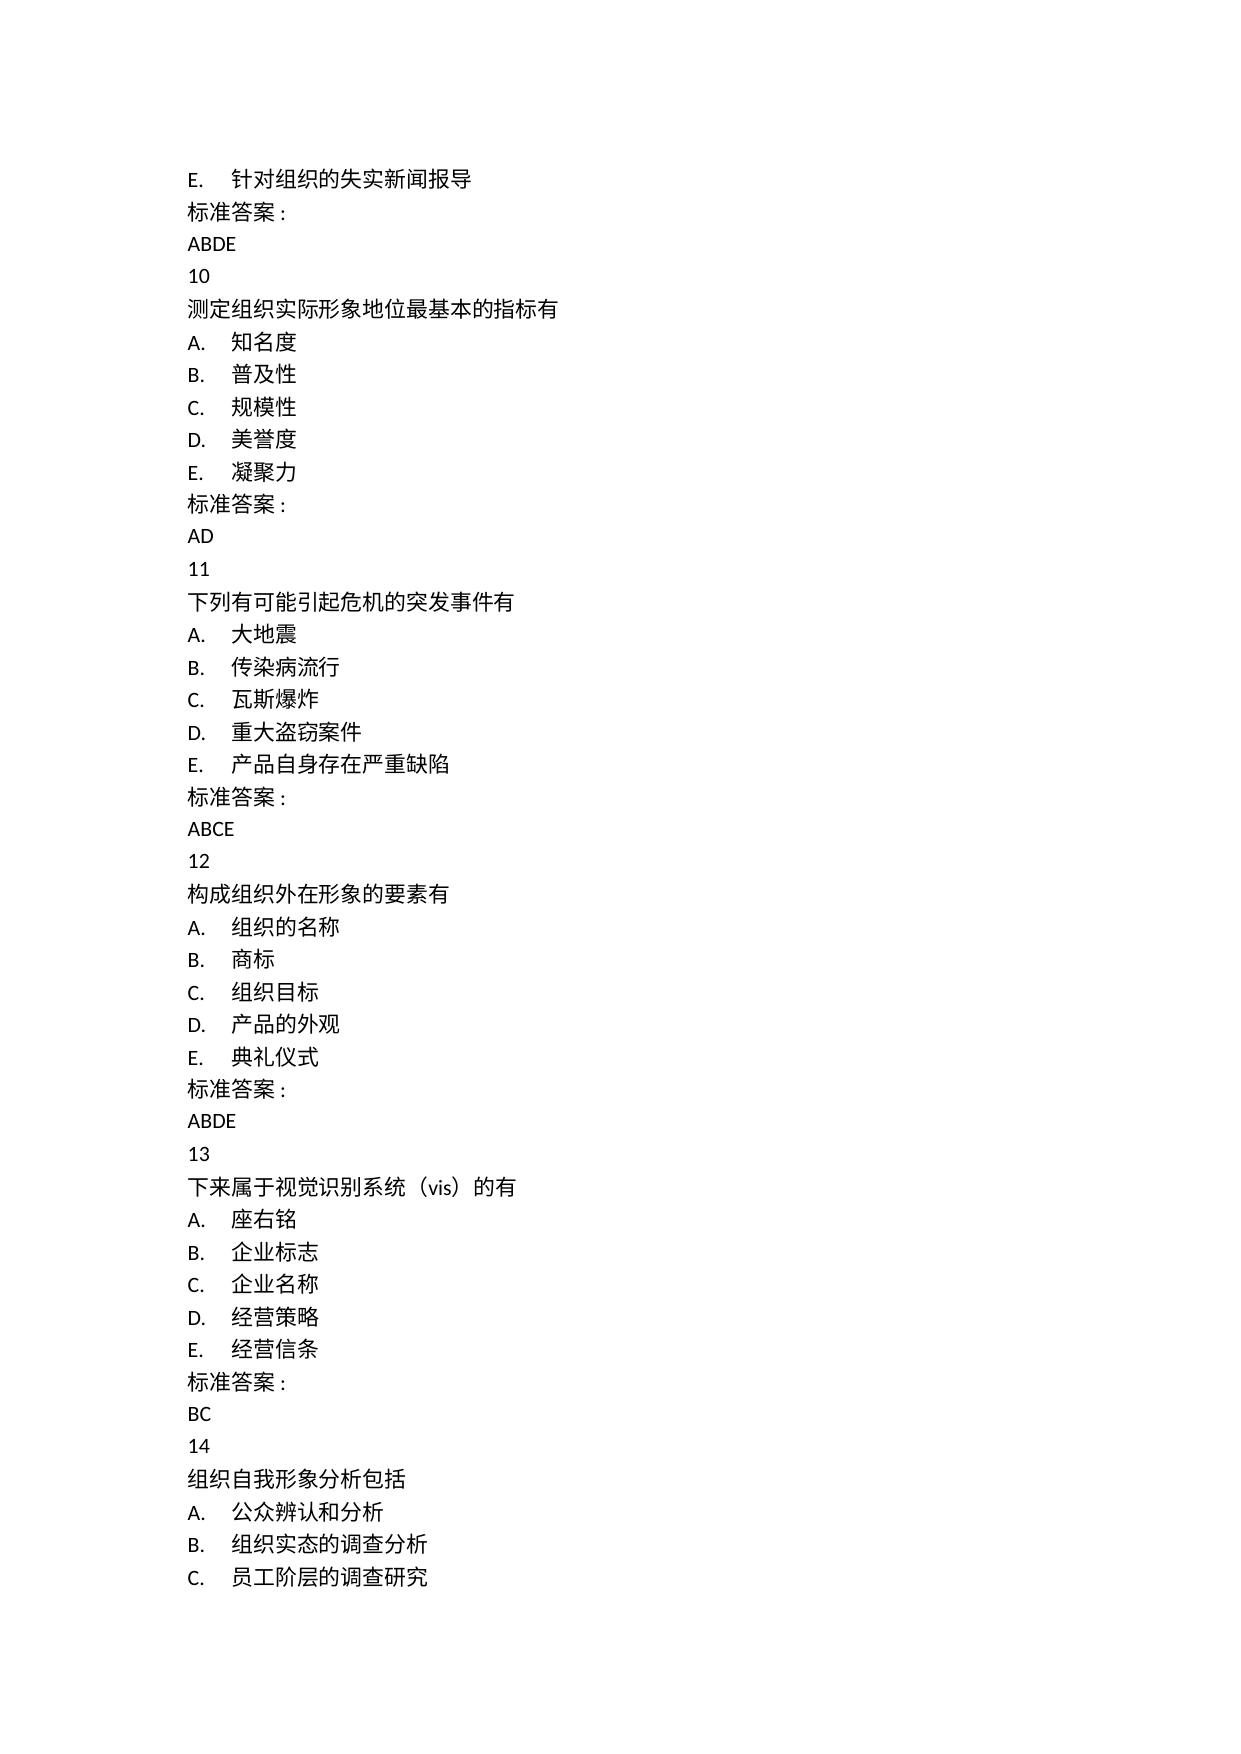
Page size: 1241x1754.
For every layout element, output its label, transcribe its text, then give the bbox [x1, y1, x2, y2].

text 11 [187, 552, 1053, 584]
text B. 组织实态的调查分析 [187, 1527, 1053, 1559]
text E. 针对组织的失实新闻报导 [187, 162, 1053, 194]
text E. 凝聚力 [187, 454, 1053, 487]
text 10 [187, 259, 1053, 292]
text 构成组织外在形象的要素有 [187, 877, 1053, 909]
text B. 普及性 [187, 357, 1053, 389]
text D. 美誉度 [187, 422, 1053, 454]
text 13 [187, 1137, 1053, 1169]
text 下来属于视觉识别系统（vis）的有 [187, 1169, 1053, 1202]
text ABCE [187, 812, 1053, 844]
text 标准答案 : [187, 1072, 1053, 1104]
text D. 产品的外观 [187, 1007, 1053, 1039]
text A. 大地震 [187, 617, 1053, 649]
text B. 传染病流行 [187, 649, 1053, 682]
text 组织自我形象分析包括 [187, 1462, 1053, 1494]
text A. 组织的名称 [187, 909, 1053, 942]
text C. 企业名称 [187, 1267, 1053, 1299]
text 下列有可能引起危机的突发事件有 [187, 584, 1053, 617]
text 12 [187, 844, 1053, 877]
text ABDE [187, 1104, 1053, 1137]
text D. 重大盗窃案件 [187, 714, 1053, 747]
text E. 产品自身存在严重缺陷 [187, 747, 1053, 779]
text C. 规模性 [187, 389, 1053, 422]
text BC [187, 1397, 1053, 1429]
text D. 经营策略 [187, 1299, 1053, 1332]
text C. 组织目标 [187, 974, 1053, 1007]
text 标准答案 : [187, 487, 1053, 519]
text B. 企业标志 [187, 1234, 1053, 1267]
text A. 座右铭 [187, 1202, 1053, 1234]
text E. 经营信条 [187, 1332, 1053, 1364]
text 14 [187, 1429, 1053, 1462]
text A. 公众辨认和分析 [187, 1494, 1053, 1527]
text 标准答案 : [187, 1364, 1053, 1397]
text C. 瓦斯爆炸 [187, 682, 1053, 714]
text ABDE [187, 227, 1053, 259]
text AD [187, 519, 1053, 552]
text A. 知名度 [187, 324, 1053, 357]
text B. 商标 [187, 942, 1053, 974]
text 标准答案 : [187, 194, 1053, 227]
text 测定组织实际形象地位最基本的指标有 [187, 292, 1053, 324]
text E. 典礼仪式 [187, 1039, 1053, 1072]
text C. 员工阶层的调查研究 [187, 1559, 1053, 1592]
text 标准答案 : [187, 779, 1053, 812]
